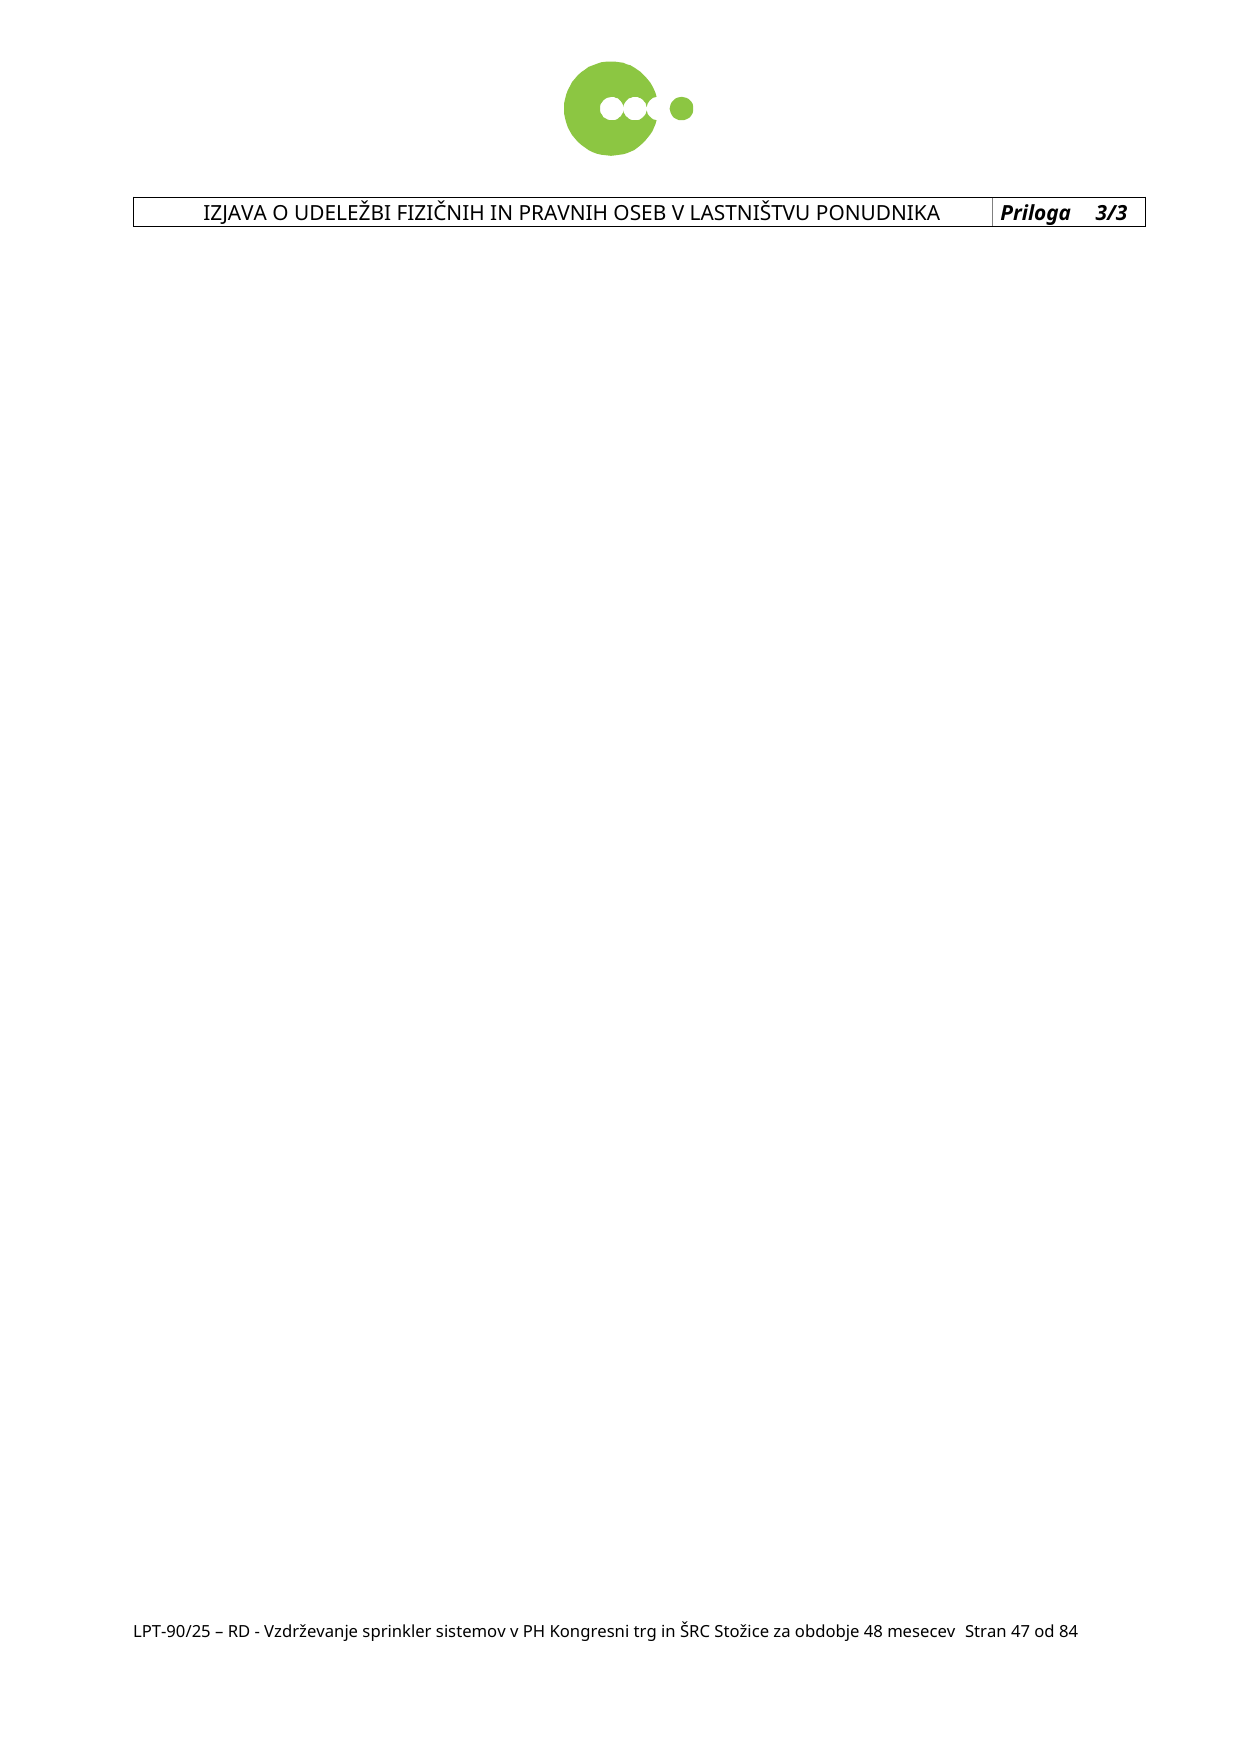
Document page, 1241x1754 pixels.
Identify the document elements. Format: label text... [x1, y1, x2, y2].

table_header [134, 198, 196, 226]
table_header IZJAVA O UDELEŽBI FIZIČNIH IN PRAVNIH OSEB V LASTNIŠTVU PONUDNIKA [196, 198, 992, 226]
table_header 3/3 [1088, 198, 1145, 226]
table_header Priloga [993, 198, 1088, 226]
